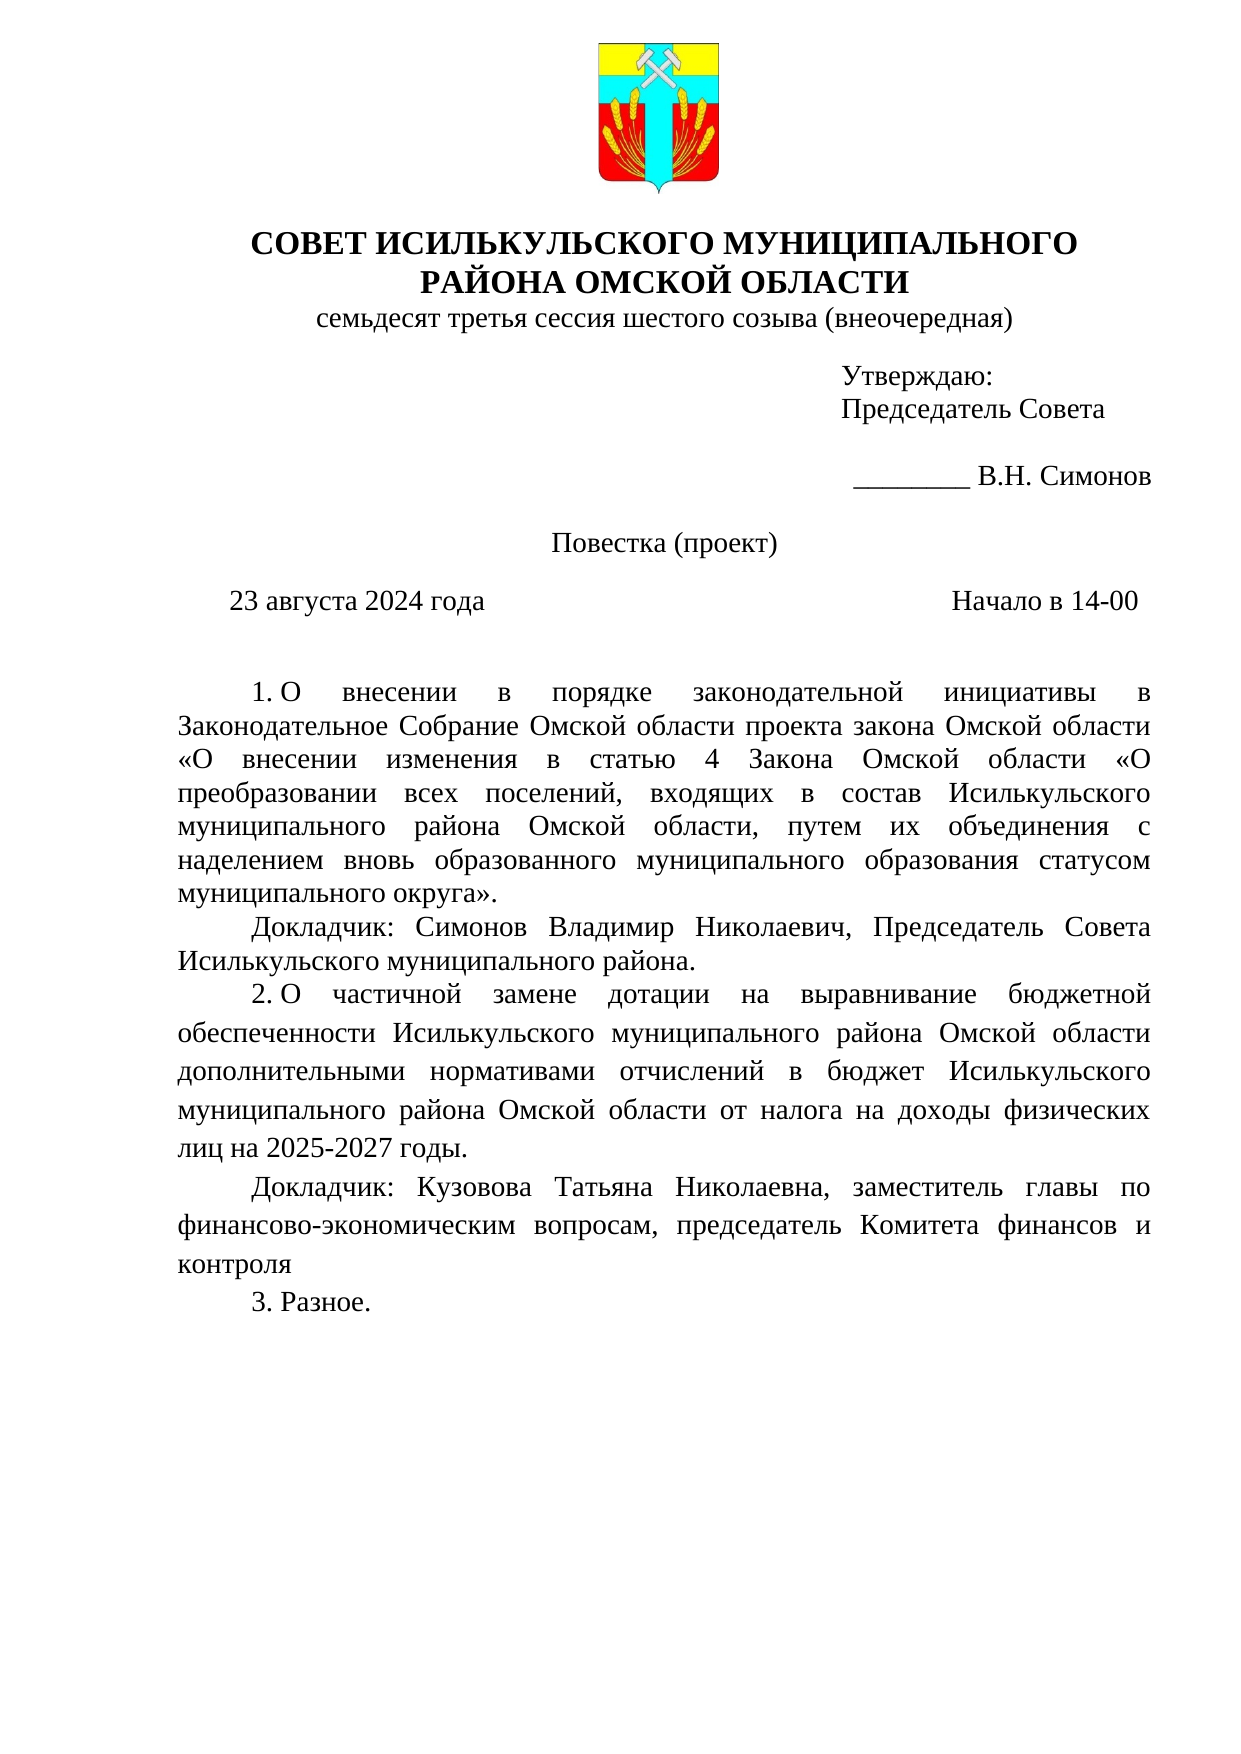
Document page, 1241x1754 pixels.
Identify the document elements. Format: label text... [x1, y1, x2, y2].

picture [598, 43, 719, 194]
text Докладчик: Кузовова Татьяна Николаевна, заместитель главы по финансово-экономическим вопросам, председатель Комитета финансов и контроля [177, 1169, 1152, 1279]
text семьдесят третья сессия шестого созыва (внеочередная) [177, 300, 1152, 334]
title 3. Разное. [229, 1284, 1152, 1318]
text 2. О частичной замене дотации на выравнивание бюджетной обеспеченности Исилькульского муниципального района Омской области дополнительными нормативами отчислений в бюджет Исилькульского муниципального района Омской области от налога на доходы физических лиц на 2025-2027 годы. [177, 976, 1152, 1164]
text СОВЕТ ИСИЛЬКУЛЬСКОГО МУНИЦИПАЛЬНОГО РАЙОНА ОМСКОЙ ОБЛАСТИ [177, 223, 1152, 300]
text Председатель Совета [177, 391, 1152, 425]
text Повестка (проект) [177, 526, 1152, 559]
text 23 августа 2024 года Начало в 14-00 [229, 583, 1152, 617]
text 1. О внесении в порядке законодательной инициативы в Законодательное Собрание Омской области проекта закона Омской области «О внесении изменения в статью 4 Закона Омской области «О преобразовании всех поселений, входящих в состав Исилькульского муниципального района Омской области, путем их объединения с наделением вновь образованного муниципального образования статусом муниципального округа». [177, 674, 1152, 909]
text ________ В.Н. Симонов [177, 458, 1152, 492]
text Докладчик: Симонов Владимир Николаевич, Председатель Совета Исилькульского муниципального района. [177, 909, 1152, 976]
text Утверждаю: [177, 358, 1152, 391]
